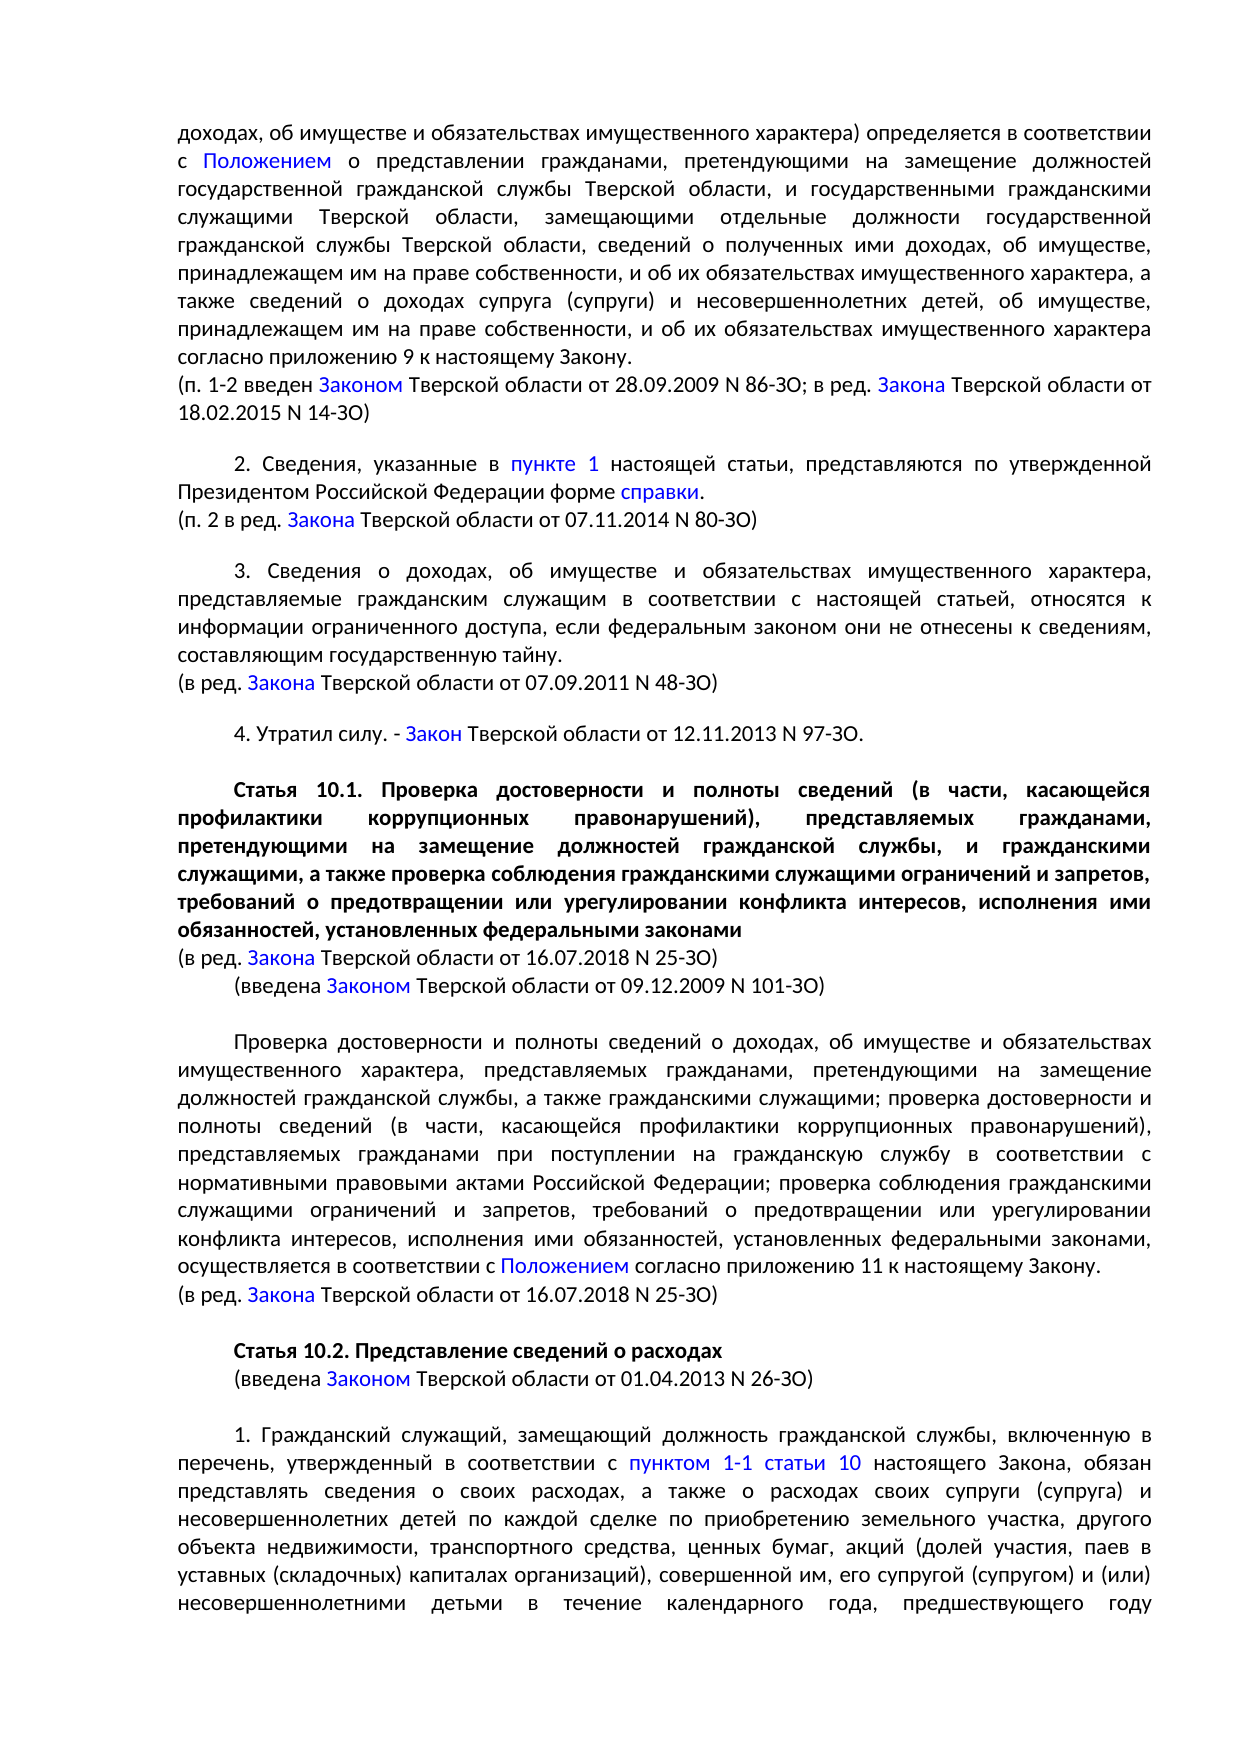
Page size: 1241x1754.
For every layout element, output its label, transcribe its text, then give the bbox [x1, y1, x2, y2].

text 3. Сведения о доходах, об имуществе и обязательствах имущественного характера, представляемые гражданским служащим в соответствии с настоящей статьей, относятся к информации ограниченного доступа, если федеральным законом они не отнесены к сведениям, составляющим государственную тайну. [177, 556, 1152, 668]
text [177, 118, 1152, 370]
text (в ред. Закона Тверской области от 16.07.2018 N 25-ЗО) [177, 943, 1152, 971]
title Статья 10.2. Представление сведений о расходах [177, 1336, 1152, 1364]
text (в ред. Закона Тверской области от 16.07.2018 N 25-ЗО) [177, 1280, 1152, 1308]
text 4. Утратил силу. - Закон Тверской области от 12.11.2013 N 97-ЗО. [177, 719, 1152, 747]
text (п. 2 в ред. Закона Тверской области от 07.11.2014 N 80-ЗО) [177, 505, 1152, 533]
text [177, 1420, 1152, 1616]
text (введена Законом Тверской области от 01.04.2013 N 26-ЗО) [177, 1364, 1152, 1392]
text (введена Законом Тверской области от 09.12.2009 N 101-ЗО) [177, 971, 1152, 999]
title Статья 10.1. Проверка достоверности и полноты сведений (в части, касающейся профилактики коррупционных правонарушений), представляемых гражданами, претендующими на замещение должностей гражданской службы, и гражданскими служащими, а также проверка соблюдения гражданскими служащими ограничений и запретов, требований о предотвращении или урегулировании конфликта интересов, исполнения ими обязанностей, установленных федеральными законами [177, 775, 1152, 943]
text (в ред. Закона Тверской области от 07.09.2011 N 48-ЗО) [177, 668, 1152, 696]
text Проверка достоверности и полноты сведений о доходах, об имуществе и обязательствах имущественного характера, представляемых гражданами, претендующими на замещение должностей гражданской службы, а также гражданскими служащими; проверка достоверности и полноты сведений (в части, касающейся профилактики коррупционных правонарушений), представляемых гражданами при поступлении на гражданскую службу в соответствии с нормативными правовыми актами Российской Федерации; проверка соблюдения гражданскими служащими ограничений и запретов, требований о предотвращении или урегулировании конфликта интересов, исполнения ими обязанностей, установленных федеральными законами, осуществляется в соответствии с Положением согласно приложению 11 к настоящему Закону. [177, 1027, 1152, 1280]
text (п. 1-2 введен Законом Тверской области от 28.09.2009 N 86-ЗО; в ред. Закона Тверской области от 18.02.2015 N 14-ЗО) [177, 370, 1152, 426]
text 2. Сведения, указанные в пункте 1 настоящей статьи, представляются по утвержденной Президентом Российской Федерации форме справки. [177, 449, 1152, 505]
